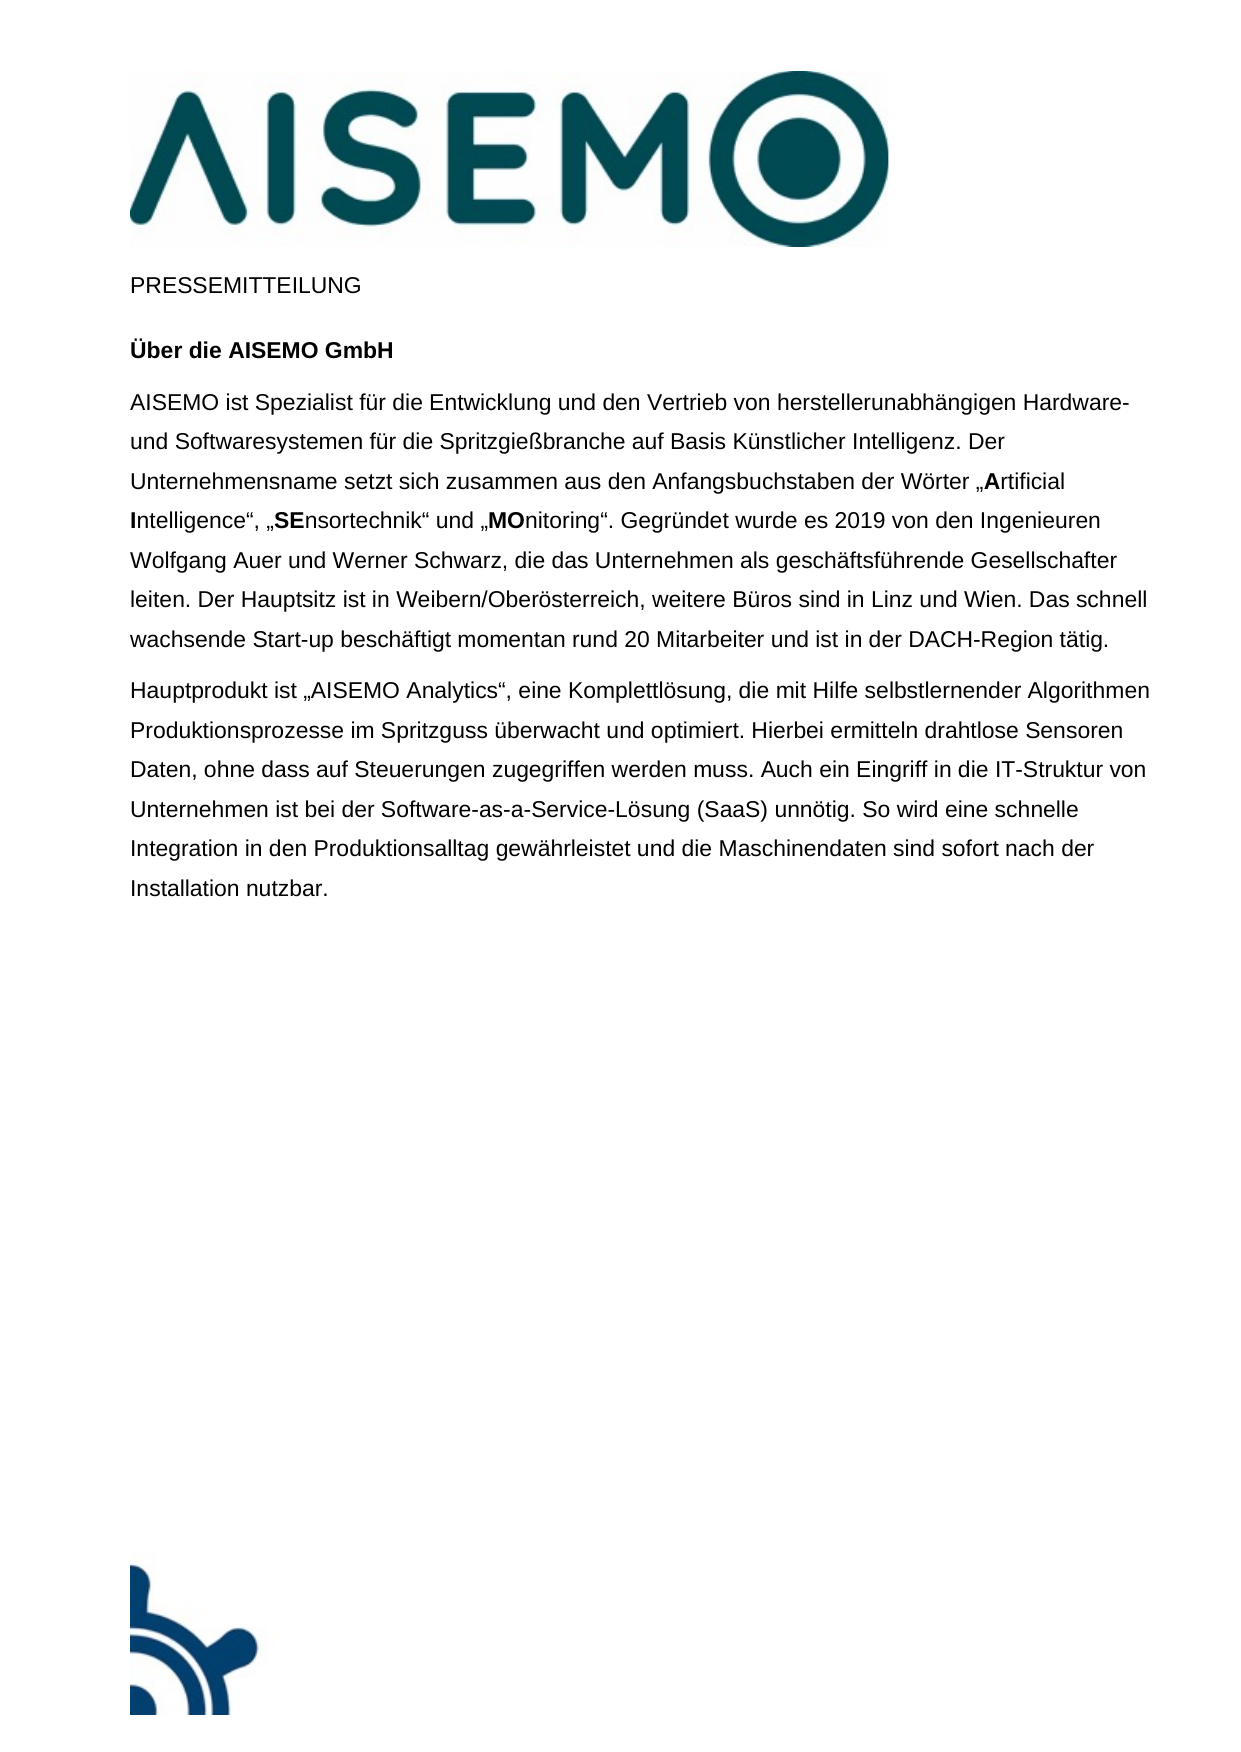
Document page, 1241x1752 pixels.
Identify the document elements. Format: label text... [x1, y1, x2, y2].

picture [130, 71, 889, 247]
text AISEMO ist Spezialist für die Entwicklung und den Vertrieb von herstellerunabhängigen Hardware- und Softwaresystemen für die Spritzgießbranche auf Basis Künstlicher Intelligenz. Der Unternehmensname setzt sich zusammen aus den Anfangsbuchstaben der Wörter „Artificial Intelligence“, „SEnsortechnik“ und „MOnitoring“. Gegründet wurde es 2019 von den Ingenieuren Wolfgang Auer und Werner Schwarz, die das Unternehmen als geschäftsführende Gesellschafter leiten. Der Hauptsitz ist in Weibern/Oberösterreich, weitere Büros sind in Linz und Wien. Das schnell wachsende Start-up beschäftigt momentan rund 20 Mitarbeiter und ist in der DACH-Region tätig. [130, 389, 1166, 652]
text Über die AISEMO GmbH [130, 337, 1166, 363]
text Hauptprodukt ist „AISEMO Analytics“, eine Komplettlösung, die mit Hilfe selbstlernender Algorithmen Produktionsprozesse im Spritzguss überwacht und optimiert. Hierbei ermitteln drahtlose Sensoren Daten, ohne dass auf Steuerungen zugegriffen werden muss. Auch ein Eingriff in die IT-Struktur von Unternehmen ist bei der Software-as-a-Service-Lösung (SaaS) unnötig. So wird eine schnelle Integration in den Produktionsalltag gewährleistet und die Maschinendaten sind sofort nach der Installation nutzbar. [130, 677, 1166, 901]
picture [130, 1553, 276, 1715]
